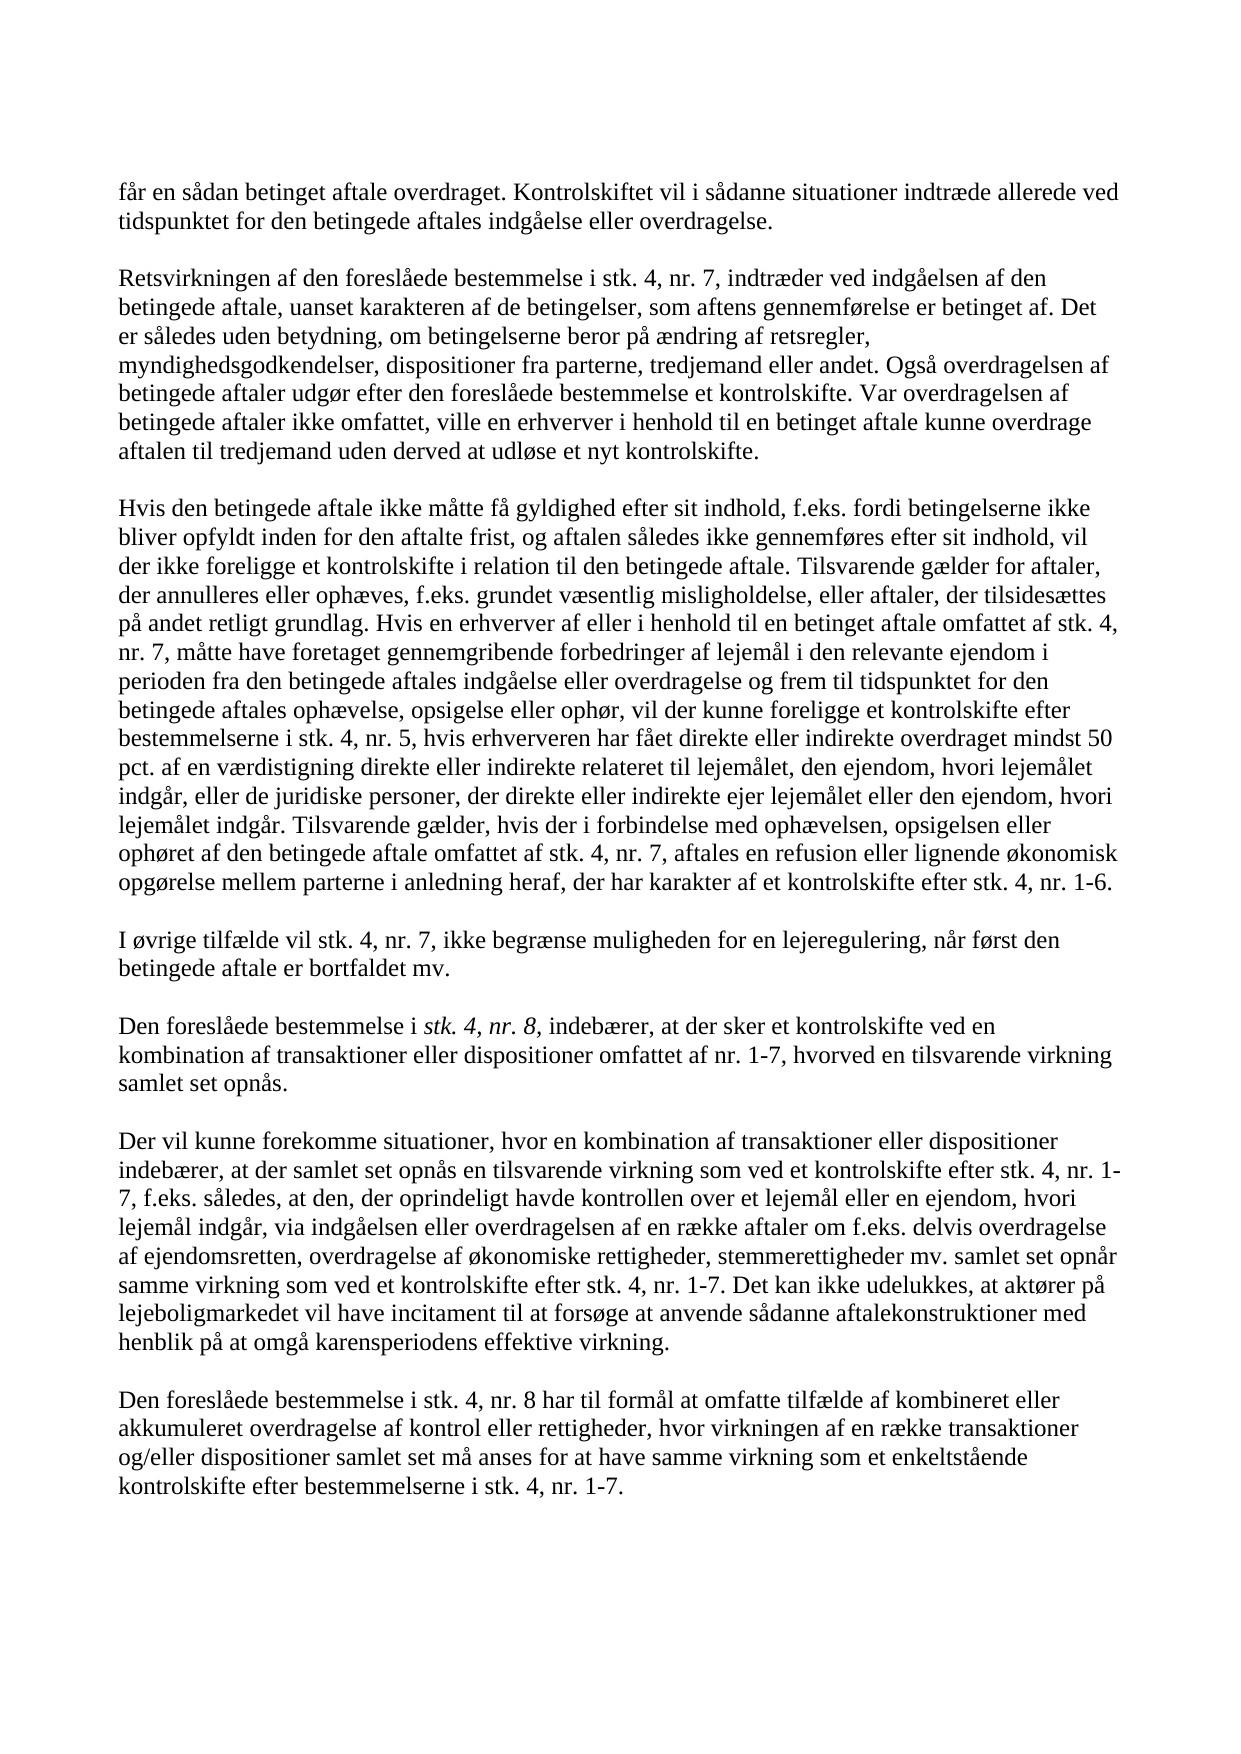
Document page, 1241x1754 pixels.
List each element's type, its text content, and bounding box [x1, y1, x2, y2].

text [118, 177, 1122, 235]
text I øvrige tilfælde vil stk. 4, nr. 7, ikke begrænse muligheden for en lejeregulering, når først den betingede aftale er bortfaldet mv. [118, 925, 1122, 982]
text Hvis den betingede aftale ikke måtte få gyldighed efter sit indhold, f.eks. fordi betingelserne ikke bliver opfyldt inden for den aftalte frist, og aftalen således ikke gennemføres efter sit indhold, vil der ikke foreligge et kontrolskifte i relation til den betingede aftale. Tilsvarende gælder for aftaler, der annulleres eller ophæves, f.eks. grundet væsentlig misligholdelse, eller aftaler, der tilsidesættes på andet retligt grundlag. Hvis en erhverver af eller i henhold til en betinget aftale omfattet af stk. 4, nr. 7, måtte have foretaget gennemgribende forbedringer af lejemål i den relevante ejendom i perioden fra den betingede aftales indgåelse eller overdragelse og frem til tidspunktet for den betingede aftales ophævelse, opsigelse eller ophør, vil der kunne foreligge et kontrolskifte efter bestemmelserne i stk. 4, nr. 5, hvis erhververen har fået direkte eller indirekte overdraget mindst 50 pct. af en værdistigning direkte eller indirekte relateret til lejemålet, den ejendom, hvori lejemålet indgår, eller de juridiske personer, der direkte eller indirekte ejer lejemålet eller den ejendom, hvori lejemålet indgår. Tilsvarende gælder, hvis der i forbindelse med ophævelsen, opsigelsen eller ophøret af den betingede aftale omfattet af stk. 4, nr. 7, aftales en refusion eller lignende økonomisk opgørelse mellem parterne i anledning heraf, der har karakter af et kontrolskifte efter stk. 4, nr. 1-6. [118, 493, 1122, 896]
text Den foreslåede bestemmelse i stk. 4, nr. 8, indebærer, at der sker et kontrolskifte ved en kombination af transaktioner eller dispositioner omfattet af nr. 1-7, hvorved en tilsvarende virkning samlet set opnås. [118, 1011, 1122, 1097]
text Der vil kunne forekomme situationer, hvor en kombination af transaktioner eller dispositioner indebærer, at der samlet set opnås en tilsvarende virkning som ved et kontrolskifte efter stk. 4, nr. 1-7, f.eks. således, at den, der oprindeligt havde kontrollen over et lejemål eller en ejendom, hvori lejemål indgår, via indgåelsen eller overdragelsen af en række aftaler om f.eks. delvis overdragelse af ejendomsretten, overdragelse af økonomiske rettigheder, stemmerettigheder mv. samlet set opnår samme virkning som ved et kontrolskifte efter stk. 4, nr. 1-7. Det kan ikke udelukkes, at aktører på lejeboligmarkedet vil have incitament til at forsøge at anvende sådanne aftalekonstruktioner med henblik på at omgå karensperiodens effektive virkning. [118, 1126, 1122, 1356]
text Den foreslåede bestemmelse i stk. 4, nr. 8 har til formål at omfatte tilfælde af kombineret eller akkumuleret overdragelse af kontrol eller rettigheder, hvor virkningen af en række transaktioner og/eller dispositioner samlet set må anses for at have samme virkning som et enkeltstående kontrolskifte efter bestemmelserne i stk. 4, nr. 1-7. [118, 1385, 1122, 1500]
text Retsvirkningen af den foreslåede bestemmelse i stk. 4, nr. 7, indtræder ved indgåelsen af den betingede aftale, uanset karakteren af de betingelser, som aftens gennemførelse er betinget af. Det er således uden betydning, om betingelserne beror på ændring af retsregler, myndighedsgodkendelser, dispositioner fra parterne, tredjemand eller andet. Også overdragelsen af betingede aftaler udgør efter den foreslåede bestemmelse et kontrolskifte. Var overdragelsen af betingede aftaler ikke omfattet, ville en erhverver i henhold til en betinget aftale kunne overdrage aftalen til tredjemand uden derved at udløse et nyt kontrolskifte. [118, 263, 1122, 465]
